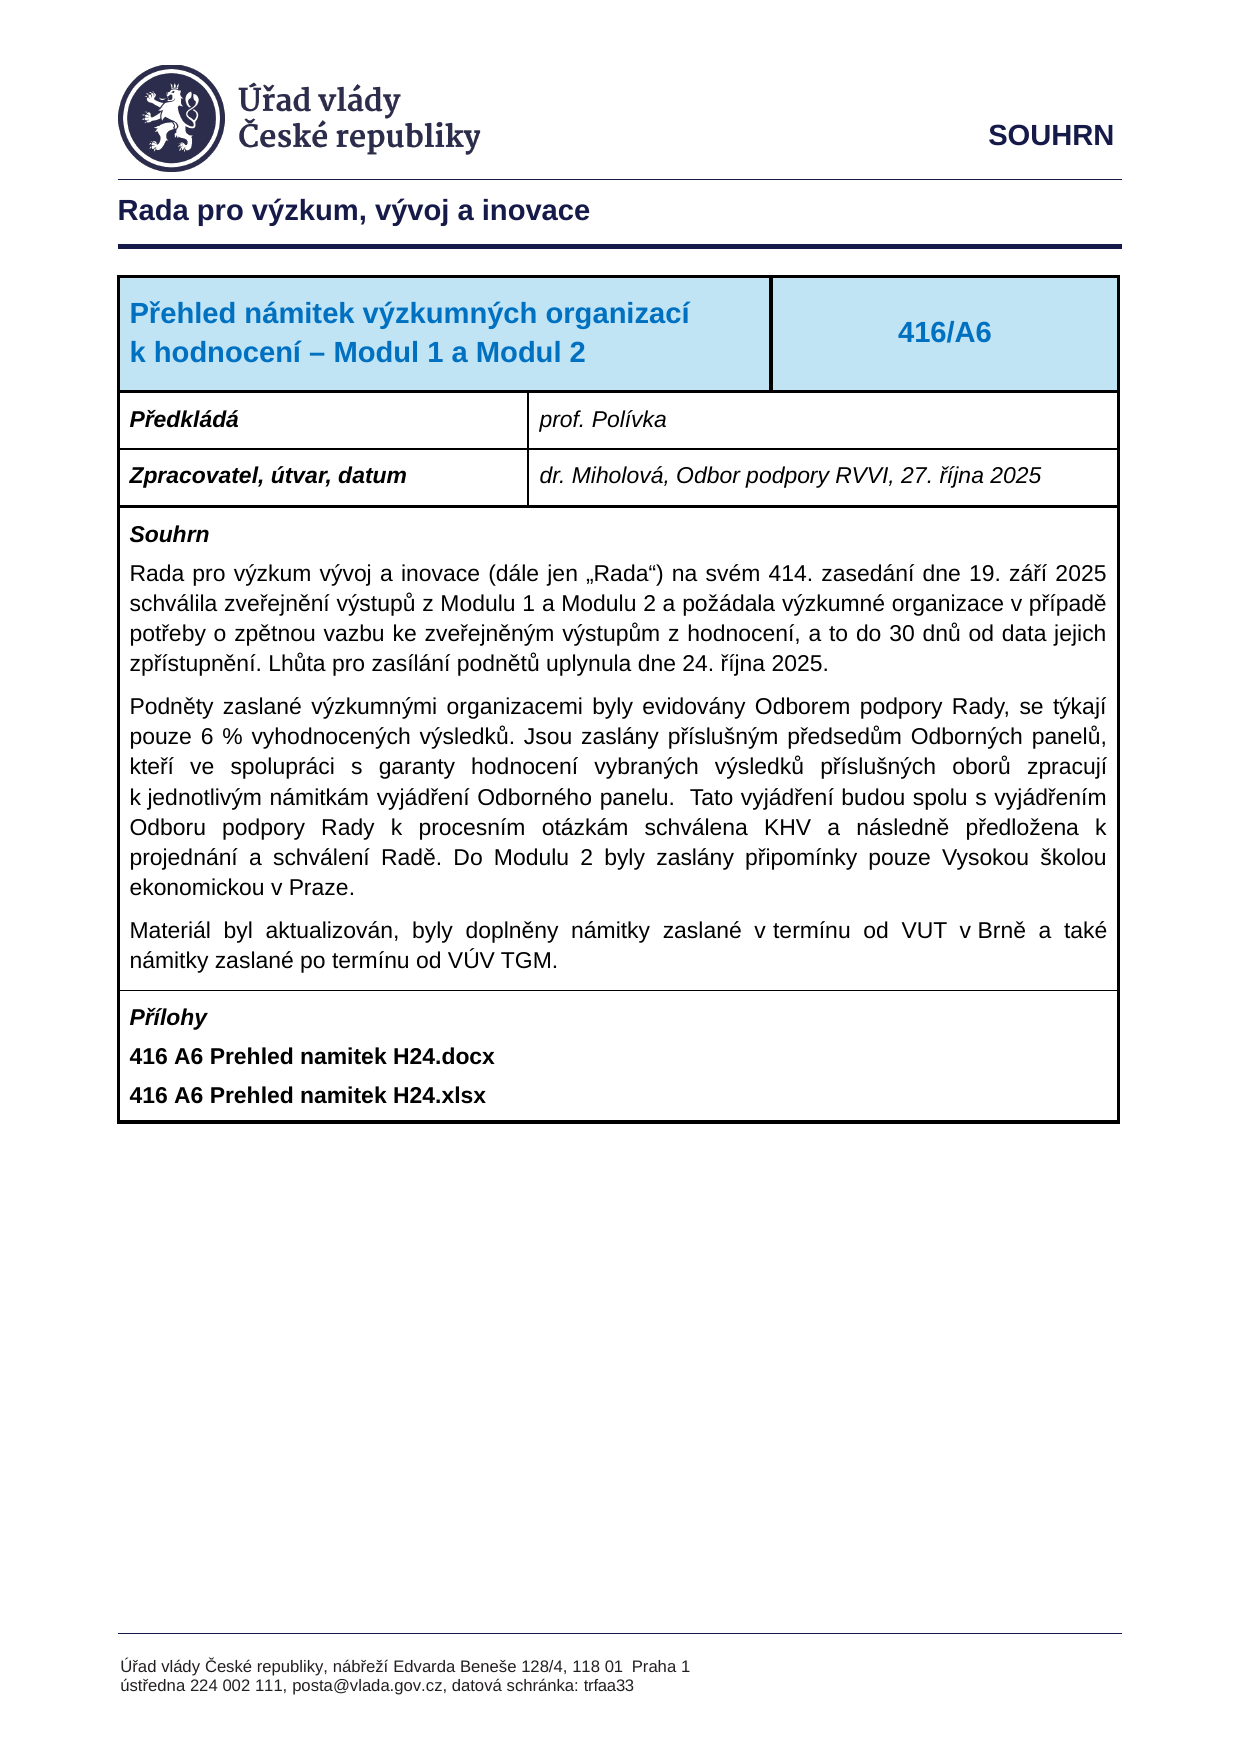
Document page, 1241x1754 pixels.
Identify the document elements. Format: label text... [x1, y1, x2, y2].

table_cell Rada pro výzkum, vývoj a inovace [118, 180, 1122, 244]
table_header Přehled námitek výzkumných organizací k hodnocení – Modul 1 a Modul 2 [120, 278, 769, 390]
table_cell Předkládá [120, 393, 527, 448]
table_header [118, 118, 1122, 179]
table_header 416/A6 [773, 278, 1117, 390]
table_cell dr. Miholová, Odbor podpory RVVI, 27. října 2025 [529, 450, 1117, 505]
picture [118, 65, 480, 118]
table_cell prof. Polívka [529, 393, 1117, 448]
table_cell Zpracovatel, útvar, datum [120, 450, 527, 505]
table_cell Přílohy 416 A6 Prehled namitek H24.docx 416 A6 Prehled namitek H24.xlsx [120, 991, 1117, 1120]
table_cell Souhrn Rada pro výzkum vývoj a inovace (dále jen „Rada“) na svém 414. zasedání dne 19. září 2025 schválila zveřejnění výstupů z Modulu 1 a Modulu 2 a požádala výzkumné organizace v případě potřeby o zpětnou vazbu ke zveřejněným výstupům z hodnocení, a to do 30 dnů od data jejich zpřístupnění. Lhůta pro zasílání podnětů uplynula dne 24. října 2025. Podněty zaslané výzkumnými organizacemi byly evidovány Odborem podpory Rady, se týkají pouze 6 % vyhodnocených výsledků. Jsou zaslány příslušným předsedům Odborných panelů, kteří ve spolupráci s garanty hodnocení vybraných výsledků příslušných oborů zpracují k jednotlivým námitkám vyjádření Odborného panelu. Tato vyjádření budou spolu s vyjádřením Odboru podpory Rady k procesním otázkám schválena KHV a následně předložena k projednání a schválení Radě. Do Modulu 2 byly zaslány připomínky pouze Vysokou školou ekonomickou v Praze. Materiál byl aktualizován, byly doplněny námitky zaslané v termínu od VUT v Brně a také námitky zaslané po termínu od VÚV TGM. [120, 508, 1117, 990]
